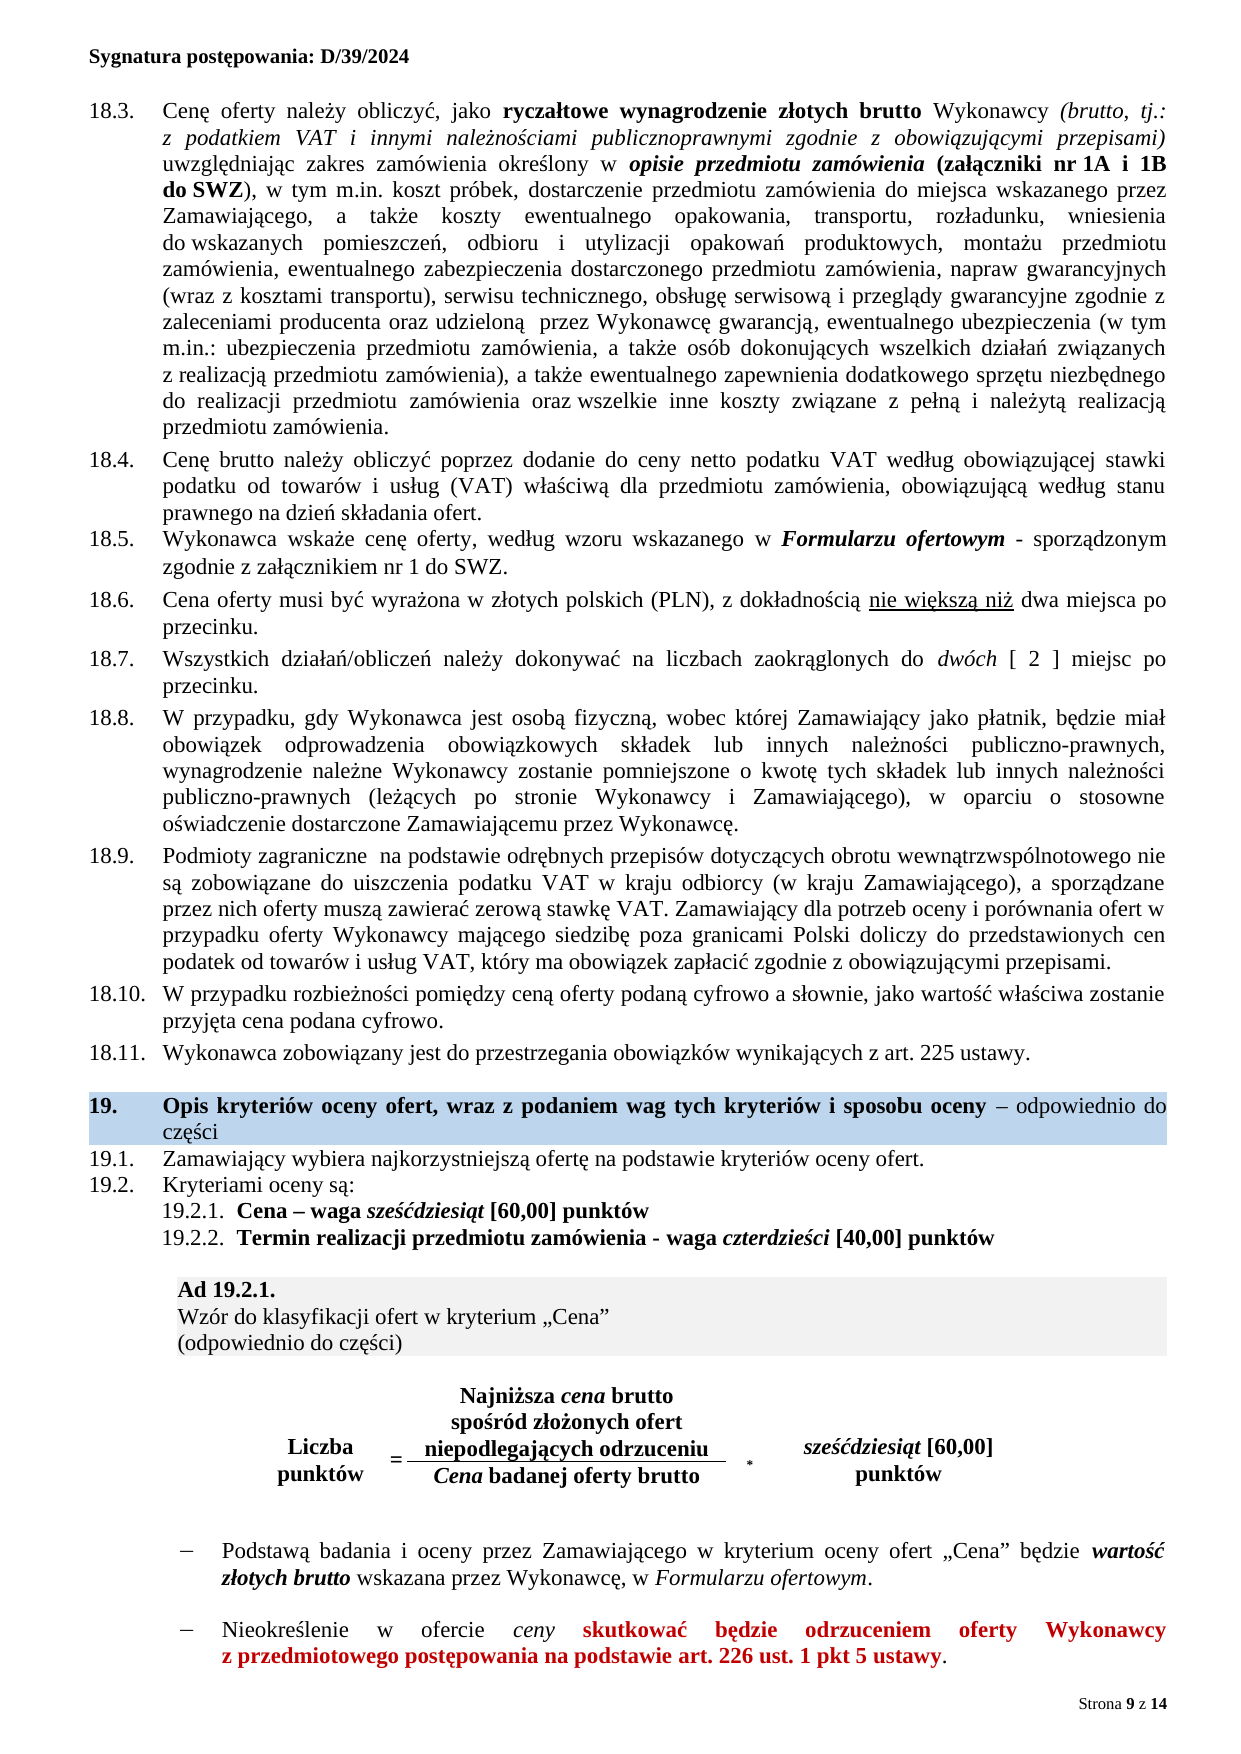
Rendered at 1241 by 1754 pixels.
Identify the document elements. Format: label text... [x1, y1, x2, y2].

table_header Najniższa cena brutto spośród złożonych ofert niepodlegających odrzuceniu [407, 1382, 726, 1461]
list Cenę oferty należy obliczyć, jako ryczałtowe wynagrodzenie złotych brutto Wykonawcy (brutto, tj.: z podatkiem VAT i innymi należnościami publicznoprawnymi zgodnie z obowiązującymi przepisami) uwzględniając zakres zamówienia określony w opisie przedmiotu zamówienia (załączniki nr 1A i 1B do SWZ), w tym m.in. koszt próbek, dostarczenie przedmiotu zamówienia do miejsca wskazanego przez Zamawiającego, a także koszty ewentualnego opakowania, transportu, rozładunku, wniesienia do wskazanych pomieszczeń, odbioru i utylizacji opakowań produktowych, montażu przedmiotu zamówienia, ewentualnego zabezpieczenia dostarczonego przedmiotu zamówienia, napraw gwarancyjnych (wraz z kosztami transportu), serwisu technicznego, obsługę serwisową i przeglądy gwarancyjne zgodnie z zaleceniami producenta oraz udzieloną przez Wykonawcę gwarancją, ewentualnego ubezpieczenia (w tym m.in.: ubezpieczenia przedmiotu zamówienia, a także osób dokonujących wszelkich działań związanych z realizacją przedmiotu zamówienia), a także ewentualnego zapewnienia dodatkowego sprzętu niezbędnego do realizacji przedmiotu zamówienia oraz wszelkie inne koszty związane z pełną i należytą realizacją przedmiotu zamówienia. [89, 97, 1167, 440]
list Nieokreślenie w ofercie ceny skutkować będzie odrzuceniem oferty Wykonawcy z przedmiotowego postępowania na podstawie art. 226 ust. 1 pkt 5 ustawy. [177, 1616, 1167, 1669]
list Termin realizacji przedmiotu zamówienia - waga czterdzieści [40,00] punktów [161, 1224, 1167, 1250]
list Podstawą badania i oceny przez Zamawiającego w kryterium oceny ofert „Cena” będzie wartość złotych brutto wskazana przez Wykonawcę, w Formularzu ofertowym. [177, 1537, 1167, 1590]
text Ad 19.2.1. [177, 1277, 1167, 1303]
list Wszystkich działań/obliczeń należy dokonywać na liczbach zaokrąglonych do dwóch [ 2 ] miejsc po przecinku. [89, 645, 1167, 698]
list Opis kryteriów oceny ofert, wraz z podaniem wag tych kryteriów i sposobu oceny – odpowiednio do części [89, 1092, 1167, 1145]
text (odpowiednio do części) [177, 1329, 1167, 1356]
list Wykonawca zobowiązany jest do przestrzegania obowiązków wynikających z art. 225 ustawy. [89, 1039, 1167, 1066]
list W przypadku, gdy Wykonawca jest osobą fizyczną, wobec której Zamawiający jako płatnik, będzie miał obowiązek odprowadzenia obowiązkowych składek lub innych należności publiczno-prawnych, wynagrodzenie należne Wykonawcy zostanie pomniejszone o kwotę tych składek lub innych należności publiczno-prawnych (leżących po stronie Wykonawcy i Zamawiającego), w oparciu o stosowne oświadczenie dostarczone Zamawiającemu przez Wykonawcę. [89, 704, 1167, 836]
list Kryteriami oceny są: [89, 1171, 1167, 1197]
table_header Liczba punktów [263, 1382, 378, 1537]
list Wykonawca wskaże cenę oferty, według wzoru wskazanego w Formularzu ofertowym - sporządzonym zgodnie z załącznikiem nr 1 do SWZ. [89, 525, 1167, 580]
list W przypadku rozbieżności pomiędzy ceną oferty podaną cyfrowo a słownie, jako wartość właściwa zostanie przyjęta cena podana cyfrowo. [89, 980, 1167, 1033]
table_cell Cena badanej oferty brutto [407, 1462, 726, 1537]
list Cenę brutto należy obliczyć poprzez dodanie do ceny netto podatku VAT według obowiązującej stawki podatku od towarów i usług (VAT) właściwą dla przedmiotu zamówienia, obowiązującą według stanu prawnego na dzień składania ofert. [89, 446, 1167, 525]
table_header sześćdziesiąt [60,00] punktów [766, 1382, 1030, 1537]
list Podmioty zagraniczne na podstawie odrębnych przepisów dotyczących obrotu wewnątrzwspólnotowego nie są zobowiązane do uiszczenia podatku VAT w kraju odbiorcy (w kraju Zamawiającego), a sporządzane przez nich oferty muszą zawierać zerową stawkę VAT. Zamawiający dla potrzeb oceny i porównania ofert w przypadku oferty Wykonawcy mającego siedzibę poza granicami Polski doliczy do przedstawionych cen podatek od towarów i usług VAT, który ma obowiązek zapłacić zgodnie z obowiązującymi przepisami. [89, 842, 1167, 974]
table_header = [378, 1382, 407, 1537]
table_header * [726, 1382, 766, 1537]
list Zamawiający wybiera najkorzystniejszą ofertę na podstawie kryteriów oceny ofert. [89, 1145, 1167, 1171]
list Cena – waga sześćdziesiąt [60,00] punktów [161, 1197, 1167, 1224]
text Wzór do klasyfikacji ofert w kryterium „Cena” [177, 1303, 1167, 1329]
list Cena oferty musi być wyrażona w złotych polskich (PLN), z dokładnością nie większą niż dwa miejsca po przecinku. [89, 586, 1167, 639]
